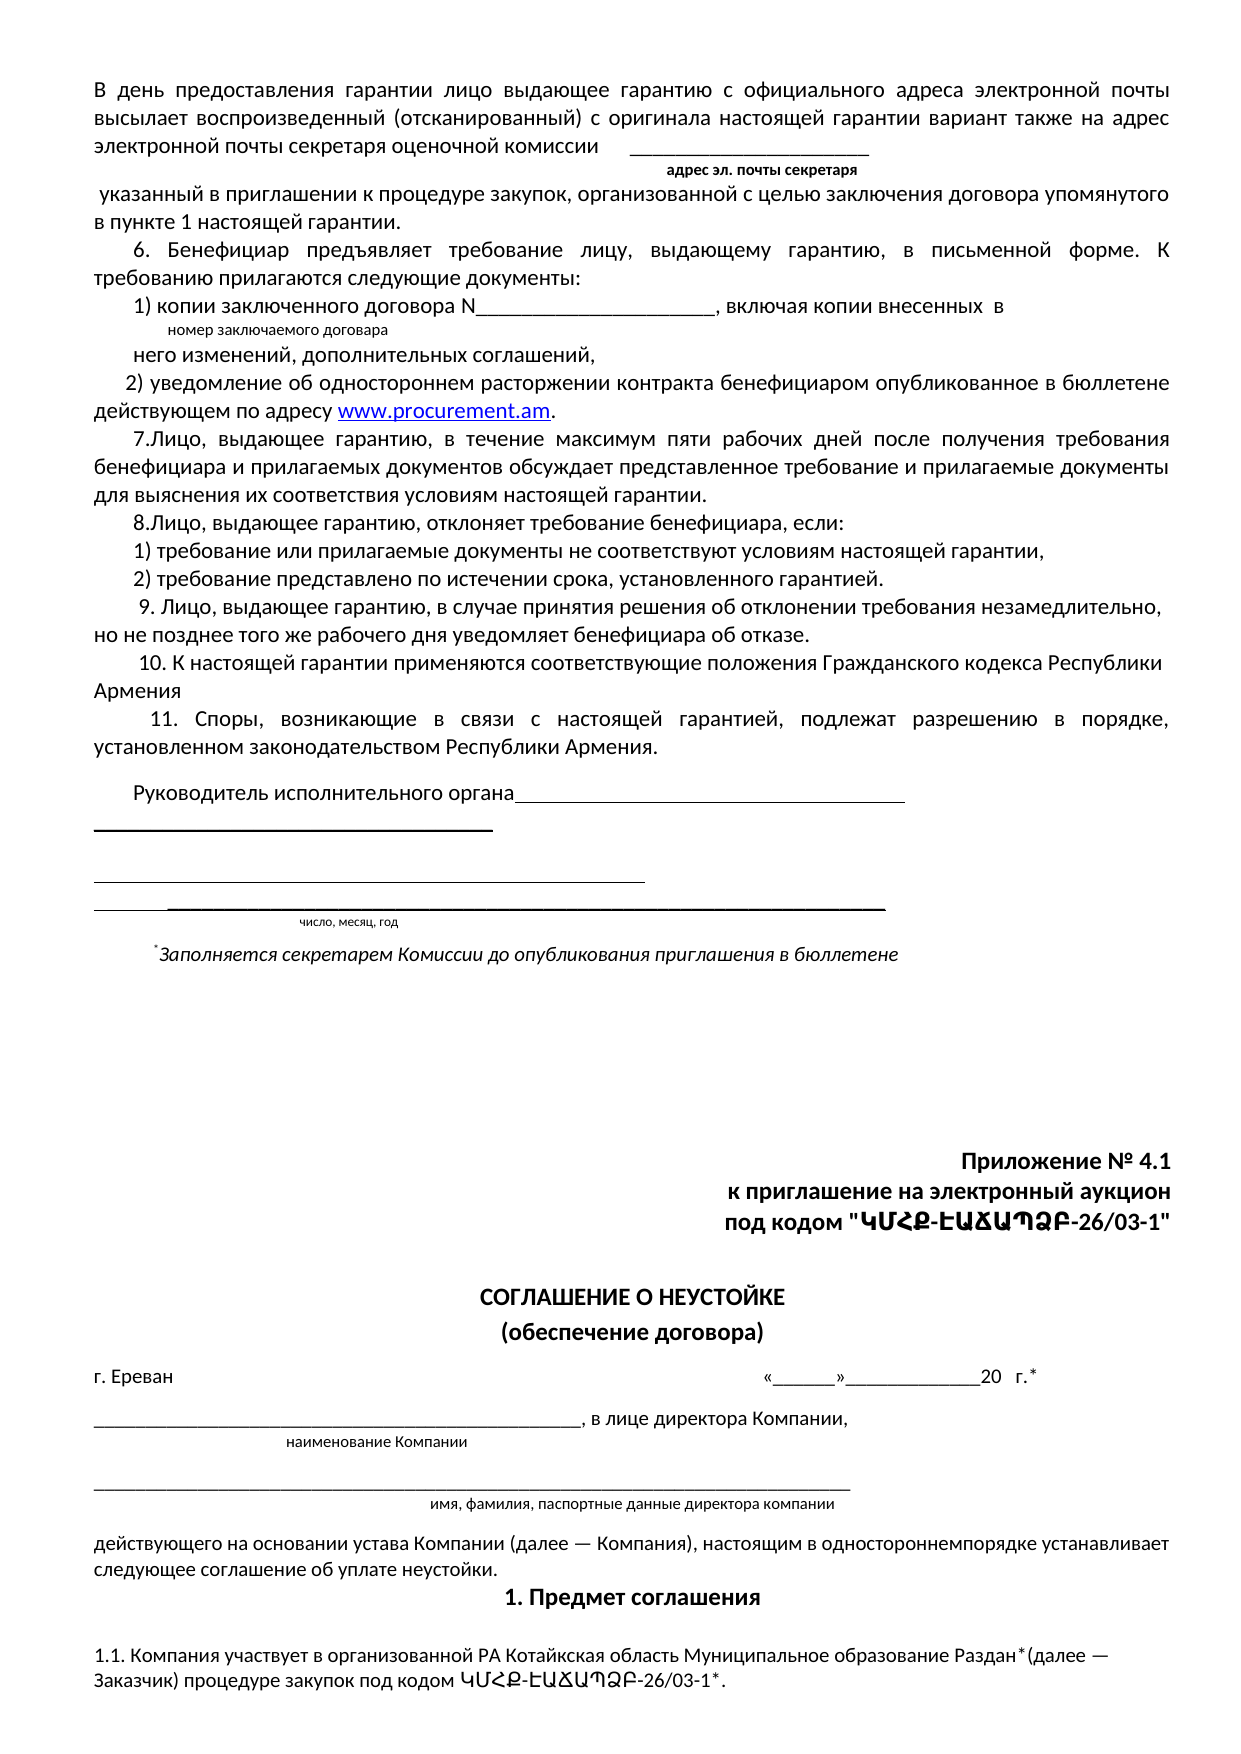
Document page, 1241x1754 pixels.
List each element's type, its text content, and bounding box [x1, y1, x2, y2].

text (обеспечение договора) [94, 1316, 1171, 1347]
text номер заключаемого договара [94, 319, 1171, 340]
text _________________________________________________________________________ [94, 1468, 1171, 1493]
text имя, фамилия, паспортные данные директора компании [94, 1493, 1171, 1514]
text 8.Лицо, выдающее гарантию, отклоняет требование бенефициара, если: [94, 508, 1171, 536]
text него изменений, дополнительных соглашений, [94, 340, 1171, 368]
text _______________________________________________, в лице директора Компании, [94, 1406, 1171, 1431]
text 2) требование представлено по истечении срока, установленного гарантией. [94, 564, 1171, 592]
text *Заполняется секретарем Комиссии до опубликования приглашения в бюллетене [94, 942, 1171, 967]
text к приглашение на электронный аукцион [94, 1176, 1171, 1206]
text число, месяц, год [94, 914, 1171, 942]
text 1) копии заключенного договора N_____________________, включая копии внесенных в [94, 291, 1171, 319]
text 2) уведомление об одностороннем расторжении контракта бенефициаром опубликованное в бюллетене действующем по адресу www.procurement.am. [94, 368, 1171, 424]
text 1) требование или прилагаемые документы не соответствуют условиям настоящей гарантии, [94, 536, 1171, 564]
table_header «______»_____________20 г.* [581, 1364, 1050, 1406]
text СОГЛАШЕНИЕ О НЕУСТОЙКЕ [94, 1281, 1171, 1312]
text Приложение № 4.1 [94, 1145, 1171, 1176]
text 9. Лицо, выдающее гарантию, в случае принятия решения об отклонении требования незамедлительно, но не позднее того же рабочего дня уведомляет бенефициара об отказе. [94, 592, 1171, 648]
text Руководитель исполнительного органа ___________________________________ [94, 778, 1171, 834]
text 6. Бенефициар предъявляет требование лицу, выдающему гарантию, в письменной форме. К требованию прилагаются следующие документы: [94, 235, 1171, 291]
text 1. Предмет соглашения [94, 1581, 1171, 1612]
text 1.1. Компания участвует в организованной РА Котайкская область Муниципальное образование Раздан*(далее — Заказчик) процедуре закупок под кодом ԿՄՀՔ-ԷԱՃԱՊՁԲ-26/03-1*. [94, 1642, 1171, 1693]
text В день предоставления гарантии лицо выдающее гарантию с официального адреса электронной почты высылает воспроизведенный (отсканированный) с оригинала настоящей гарантии вариант также на адрес электронной почты секретаря оценочной комиссии _____________________ [94, 75, 1171, 159]
text действующего на основании устава Компании (далее — Компания), настоящим в одностороннемпорядке устанавливает следующее соглашение об уплате неустойки. [94, 1530, 1171, 1581]
text _______________________________________________________________ [94, 857, 1171, 914]
text 11. Споры, возникающие в связи с настоящей гарантией, подлежат разрешению в порядке, установленном законодательством Республики Армения. [94, 704, 1171, 760]
text указанный в приглашении к процедуре закупок, организованной с целью заключения договора упомянутого в пункте 1 настоящей гарантии. [94, 179, 1171, 235]
text под кодом "ԿՄՀՔ-ԷԱՃԱՊՁԲ-26/03-1" [94, 1206, 1171, 1237]
text 7.Лицо, выдающее гарантию, в течение максимум пяти рабочих дней после получения требования бенефициара и прилагаемых документов обсуждает представленное требование и прилагаемые документы для выяснения их соответствия условиям настоящей гарантии. [94, 424, 1171, 508]
table_header г. Ереван [83, 1364, 581, 1406]
text 10. К настоящей гарантии применяются соответствующие положения Гражданского кодекса Республики Армения [94, 648, 1171, 704]
text адрес эл. почты секретаря [610, 159, 1171, 179]
text наименование Компании [286, 1431, 1171, 1451]
